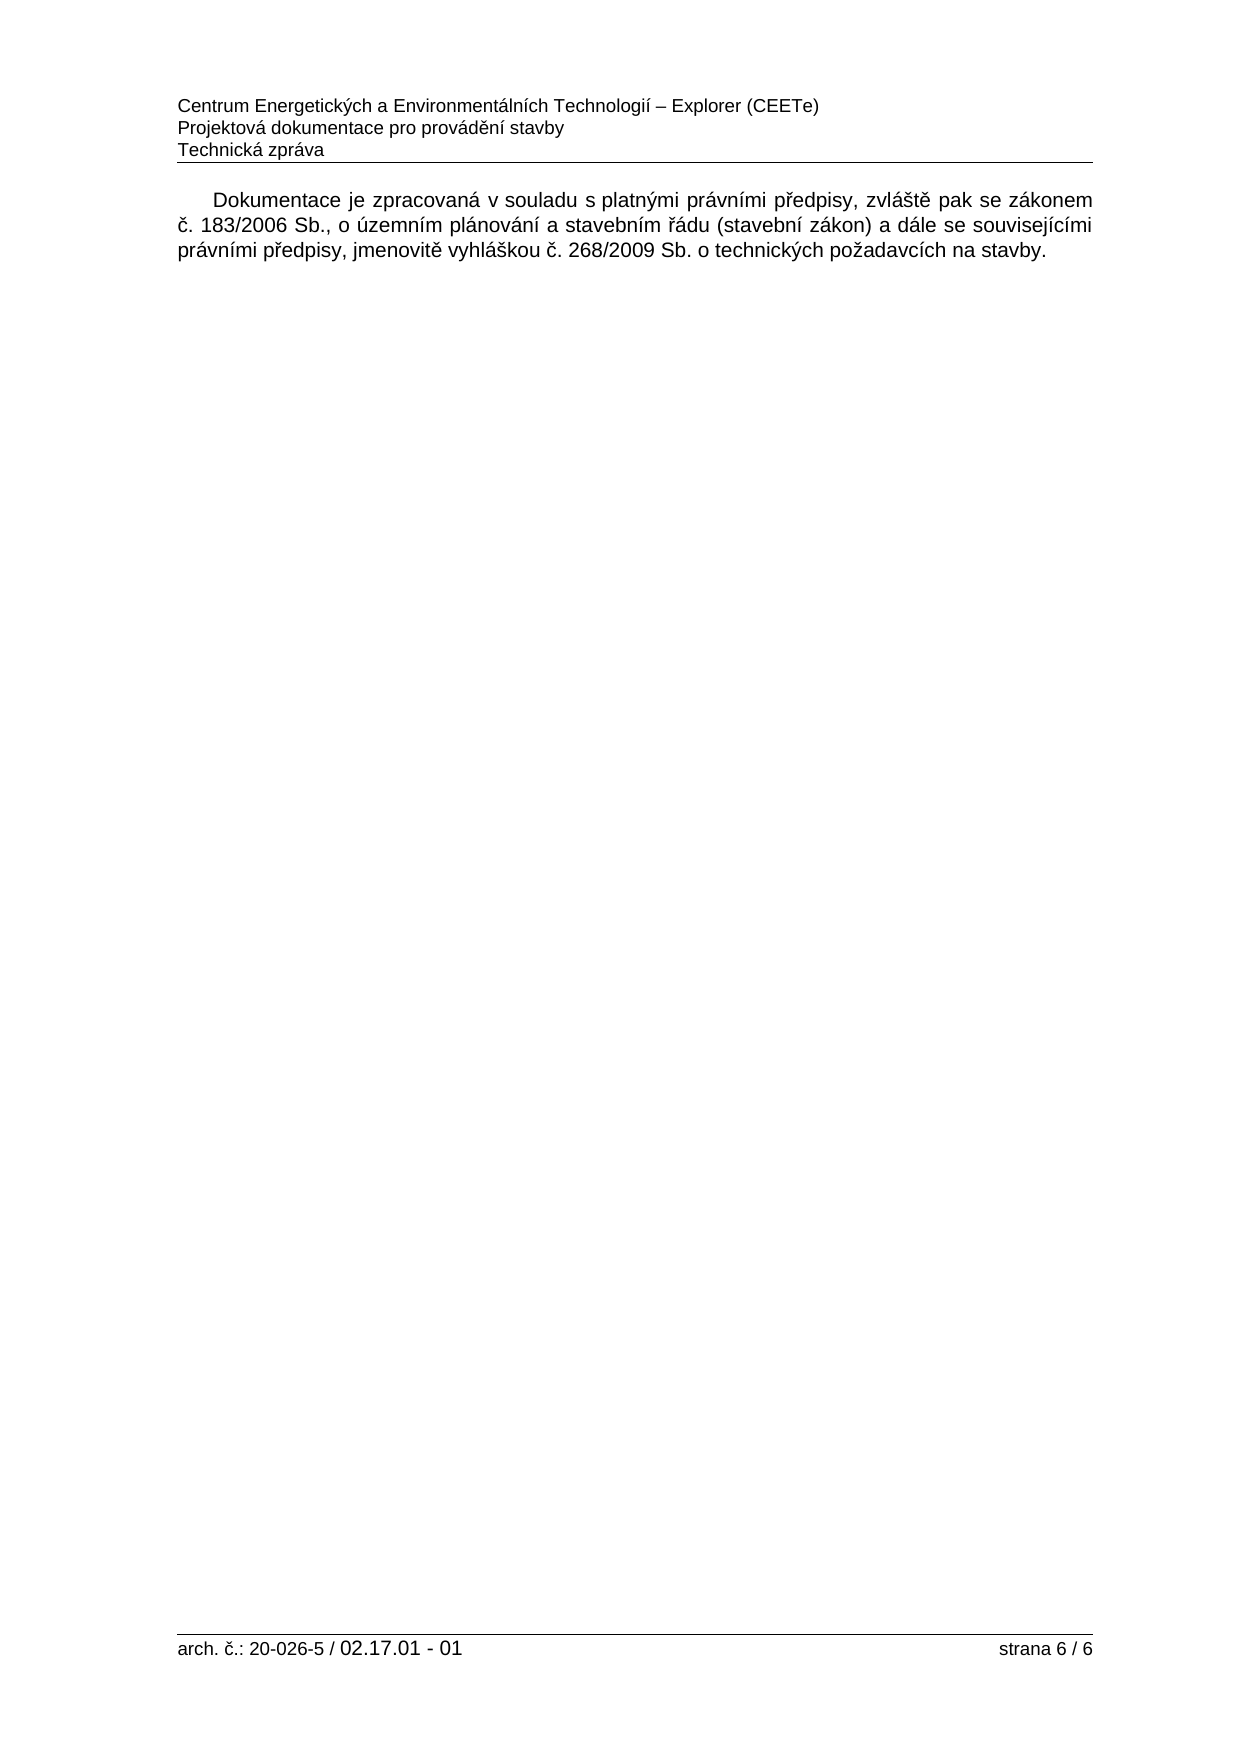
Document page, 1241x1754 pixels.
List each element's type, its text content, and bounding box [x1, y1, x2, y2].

text Dokumentace je zpracovaná v souladu s platnými právními předpisy, zvláště pak se zákonem č. 183/2006 Sb., o územním plánování a stavebním řádu (stavební zákon) a dále se souvisejícími právními předpisy, jmenovitě vyhláškou č. 268/2009 Sb. o technických požadavcích na stavby. [177, 187, 1093, 262]
